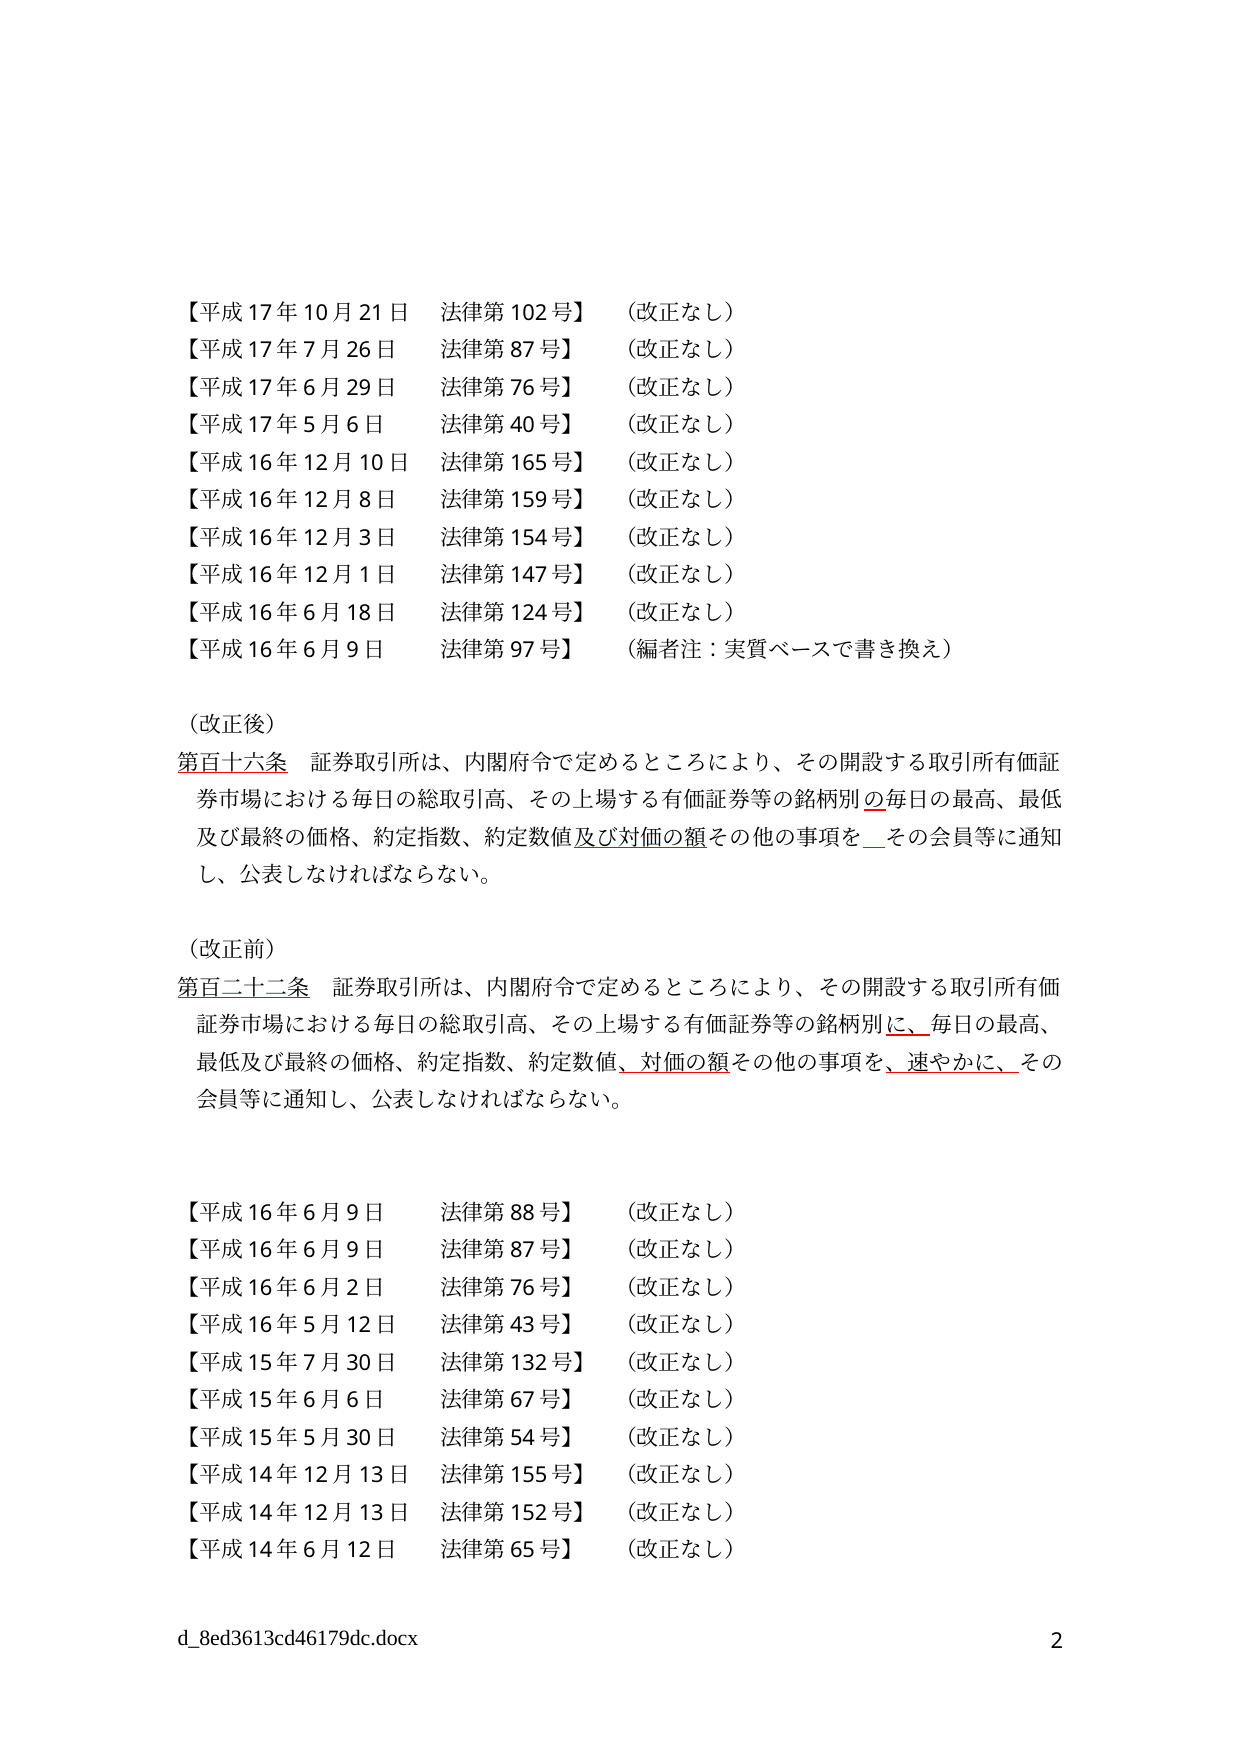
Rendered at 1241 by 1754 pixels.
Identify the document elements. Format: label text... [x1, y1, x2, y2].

text 【平成17年6月29日 法律第76号】 （改正なし） [177, 367, 1063, 404]
text 第百十六条 証券取引所は、内閣府令で定めるところにより、その開設する取引所有価証券市場における毎日の総取引高、その上場する有価証券等の銘柄別の毎日の最高、最低及び最終の価格、約定指数、約定数値及び対価の額その他の事項を その会員等に通知し、公表しなければならない。 [177, 742, 1063, 892]
text 【平成17年7月26日 法律第87号】 （改正なし） [177, 329, 1063, 367]
text 【平成15年6月6日 法律第67号】 （改正なし） [177, 1379, 1063, 1417]
text 【平成16年12月8日 法律第159号】 （改正なし） [177, 479, 1063, 517]
text 【平成16年6月18日 法律第124号】 （改正なし） [177, 592, 1063, 629]
text 【平成16年6月9日 法律第87号】 （改正なし） [177, 1229, 1063, 1267]
text （改正後） [177, 704, 1063, 742]
text 【平成16年6月9日 法律第88号】 （改正なし） [177, 1192, 1063, 1229]
text 【平成16年6月9日 法律第97号】 （編者注：実質ベースで書き換え） [177, 629, 1063, 667]
text 【平成15年7月30日 法律第132号】 （改正なし） [177, 1342, 1063, 1379]
text 【平成15年5月30日 法律第54号】 （改正なし） [177, 1417, 1063, 1454]
text 【平成16年5月12日 法律第43号】 （改正なし） [177, 1304, 1063, 1342]
text 【平成14年6月12日 法律第65号】 （改正なし） [177, 1529, 1063, 1567]
text 【平成16年12月10日 法律第165号】 （改正なし） [177, 442, 1063, 479]
text 【平成16年12月3日 法律第154号】 （改正なし） [177, 517, 1063, 554]
text 第百二十二条 証券取引所は、内閣府令で定めるところにより、その開設する取引所有価証券市場における毎日の総取引高、その上場する有価証券等の銘柄別に、毎日の最高、最低及び最終の価格、約定指数、約定数値、対価の額その他の事項を、速やかに、その会員等に通知し、公表しなければならない。 [177, 967, 1063, 1117]
text 【平成17年10月21日 法律第102号】 （改正なし） [177, 292, 1063, 329]
text 【平成16年6月2日 法律第76号】 （改正なし） [177, 1267, 1063, 1304]
text 【平成14年12月13日 法律第152号】 （改正なし） [177, 1492, 1063, 1529]
text 【平成14年12月13日 法律第155号】 （改正なし） [177, 1454, 1063, 1492]
text 【平成17年5月6日 法律第40号】 （改正なし） [177, 404, 1063, 442]
text （改正前） [177, 929, 1063, 967]
text 【平成16年12月1日 法律第147号】 （改正なし） [177, 554, 1063, 592]
